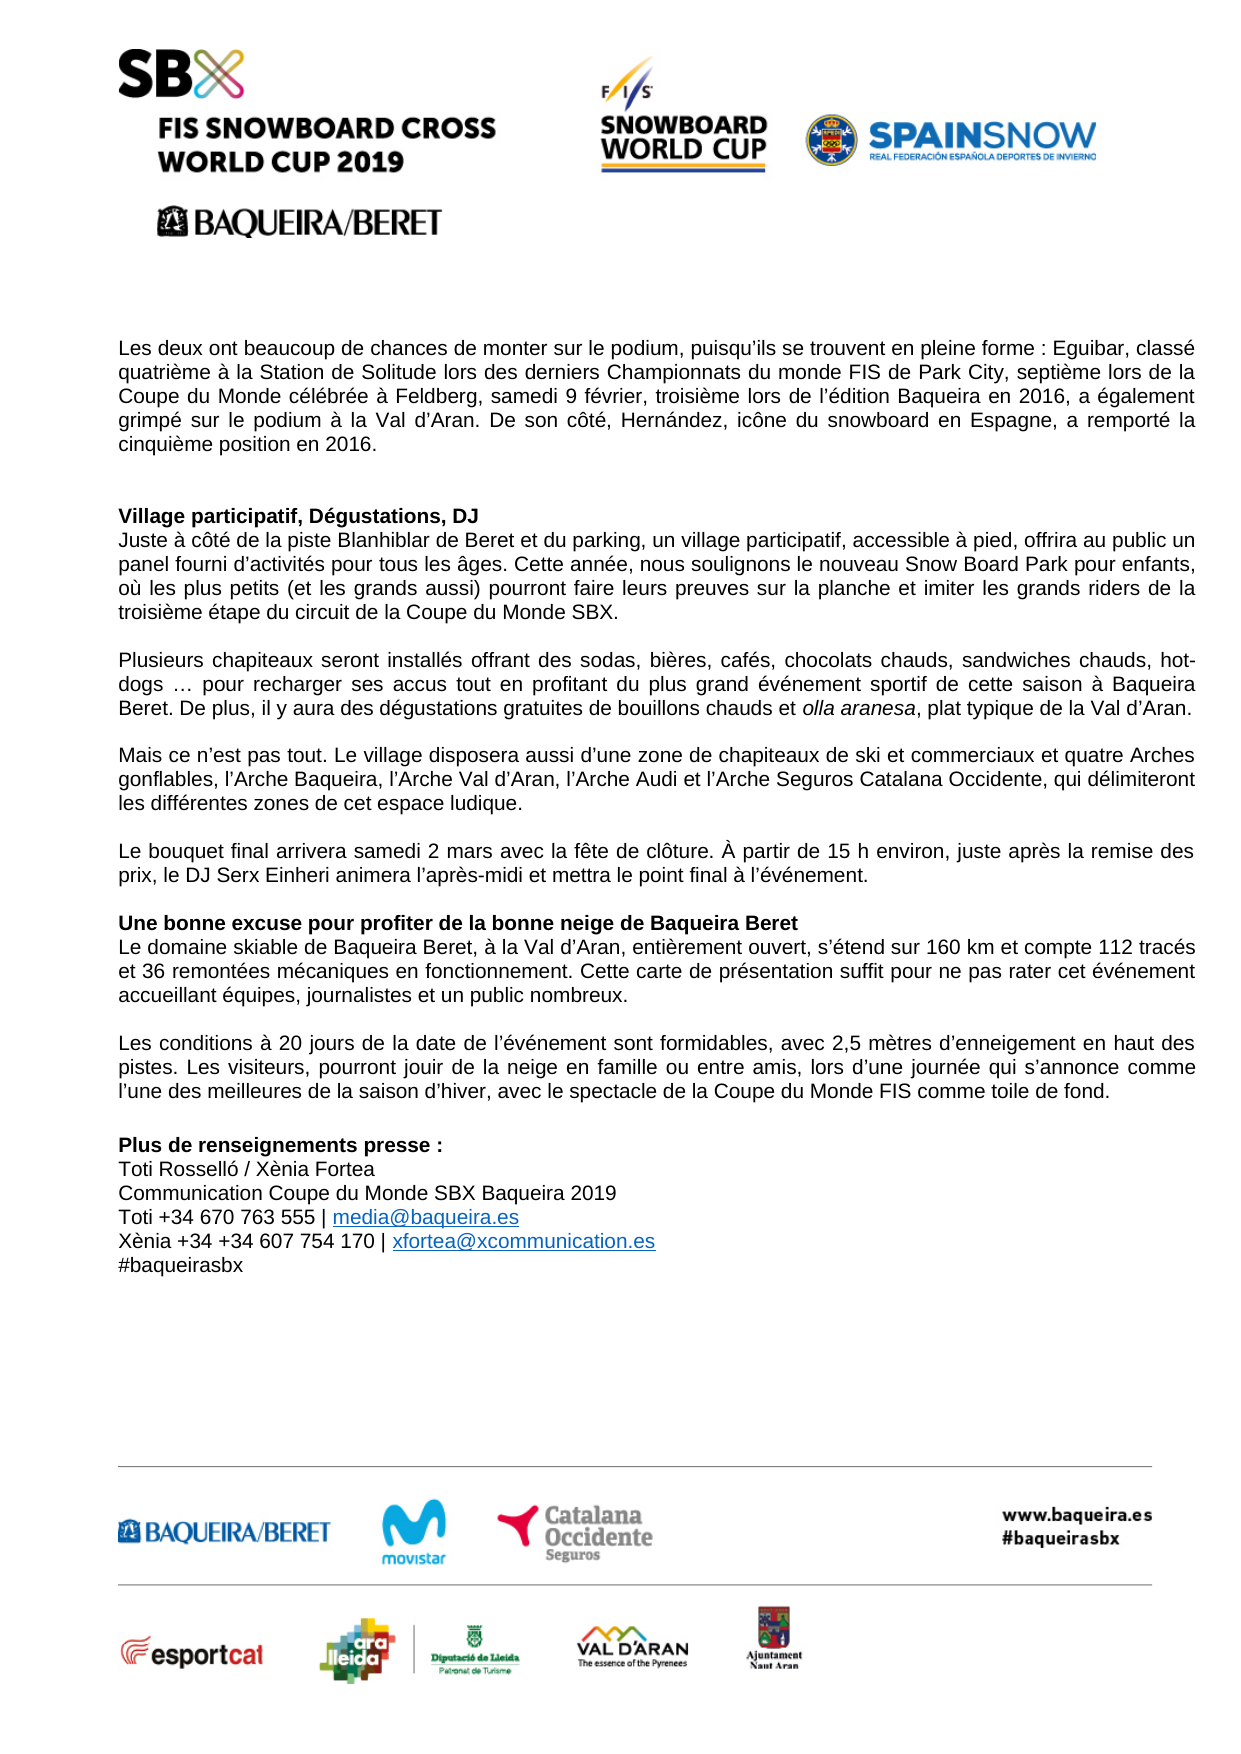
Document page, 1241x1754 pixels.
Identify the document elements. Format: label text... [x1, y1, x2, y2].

text #baqueirasbx [118, 1253, 1197, 1277]
text Les conditions à 20 jours de la date de l’événement sont formidables, avec 2,5 mètres d’enneigement en haut des pistes. Les visiteurs, pourront jouir de la neige en famille ou entre amis, lors d’une journée qui s’annonce comme l’une des meilleures de la saison d’hiver, avec le spectacle de la Coupe du Monde FIS comme toile de fond. [118, 1031, 1197, 1103]
text Mais ce n’est pas tout. Le village disposera aussi d’une zone de chapiteaux de ski et commerciaux et quatre Arches gonflables, l’Arche Baqueira, l’Arche Val d’Aran, l’Arche Audi et l’Arche Seguros Catalana Occidente, qui délimiteront les différentes zones de cet espace ludique. [118, 743, 1197, 815]
text Le domaine skiable de Baqueira Beret, à la Val d’Aran, entièrement ouvert, s’étend sur 160 km et compte 112 tracés et 36 remontées mécaniques en fonctionnement. Cette carte de présentation suffit pour ne pas rater cet événement accueillant équipes, journalistes et un public nombreux. [118, 935, 1197, 1007]
text Xènia +34 +34 607 754 170 | xfortea@xcommunication.es [118, 1229, 1197, 1253]
text Juste à côté de la piste Blanhiblar de Beret et du parking, un village participatif, accessible à pied, offrira au public un panel fourni d’activités pour tous les âges. Cette année, nous soulignons le nouveau Snow Board Park pour enfants, où les plus petits (et les grands aussi) pourront faire leurs preuves sur la planche et imiter les grands riders de la troisième étape du circuit de la Coupe du Monde SBX. [118, 528, 1197, 623]
text Une bonne excuse pour profiter de la bonne neige de Baqueira Beret [118, 911, 1197, 935]
text Plusieurs chapiteaux seront installés offrant des sodas, bières, cafés, chocolats chauds, sandwiches chauds, hot-dogs … pour recharger ses accus tout en profitant du plus grand événement sportif de cette saison à Baqueira Beret. De plus, il y aura des dégustations gratuites de bouillons chauds et olla aranesa, plat typique de la Val d’Aran. [118, 647, 1197, 719]
text Communication Coupe du Monde SBX Baqueira 2019 [118, 1181, 1197, 1205]
picture [118, 1466, 1153, 1684]
text Toti Rosselló / Xènia Fortea [118, 1157, 1197, 1181]
text Le bouquet final arrivera samedi 2 mars avec la fête de clôture. À partir de 15 h environ, juste après la remise des prix, le DJ Serx Einheri animera l’après-midi et mettra le point final à l’événement. [118, 839, 1197, 887]
text Toti +34 670 763 555 | media@baqueira.es [118, 1205, 1197, 1229]
picture [118, 49, 1097, 238]
text Village participatif, Dégustations, DJ [118, 504, 1197, 528]
text Plus de renseignements presse : [118, 1133, 1197, 1157]
text Les deux ont beaucoup de chances de monter sur le podium, puisqu’ils se trouvent en pleine forme : Eguibar, classé quatrième à la Station de Solitude lors des derniers Championnats du monde FIS de Park City, septième lors de la Coupe du Monde célébrée à Feldberg, samedi 9 février, troisième lors de l’édition Baqueira en 2016, a également grimpé sur le podium à la Val d’Aran. De son côté, Hernández, icône du snowboard en Espagne, a remporté la cinquième position en 2016. [118, 336, 1197, 456]
